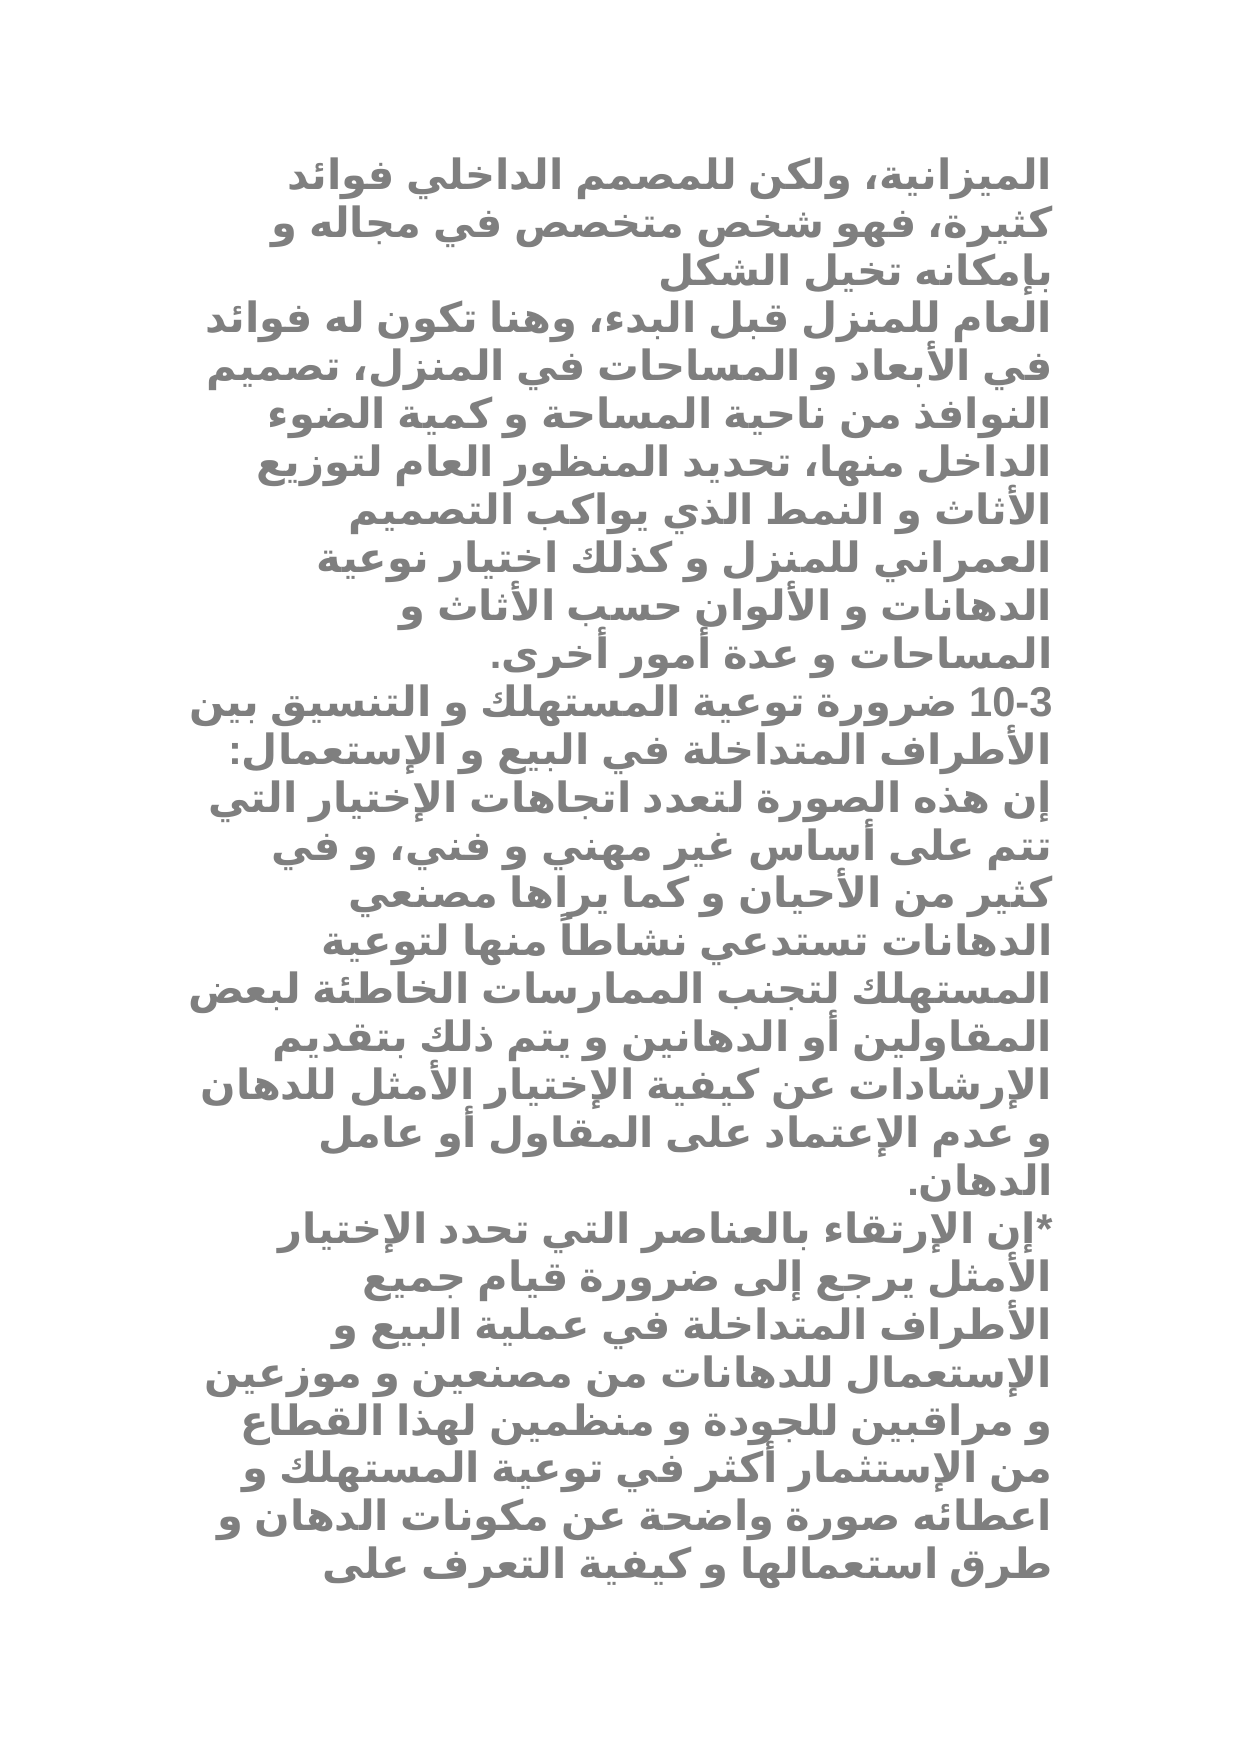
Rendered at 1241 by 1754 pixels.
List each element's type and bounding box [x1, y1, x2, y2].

text [187, 150, 1053, 1587]
